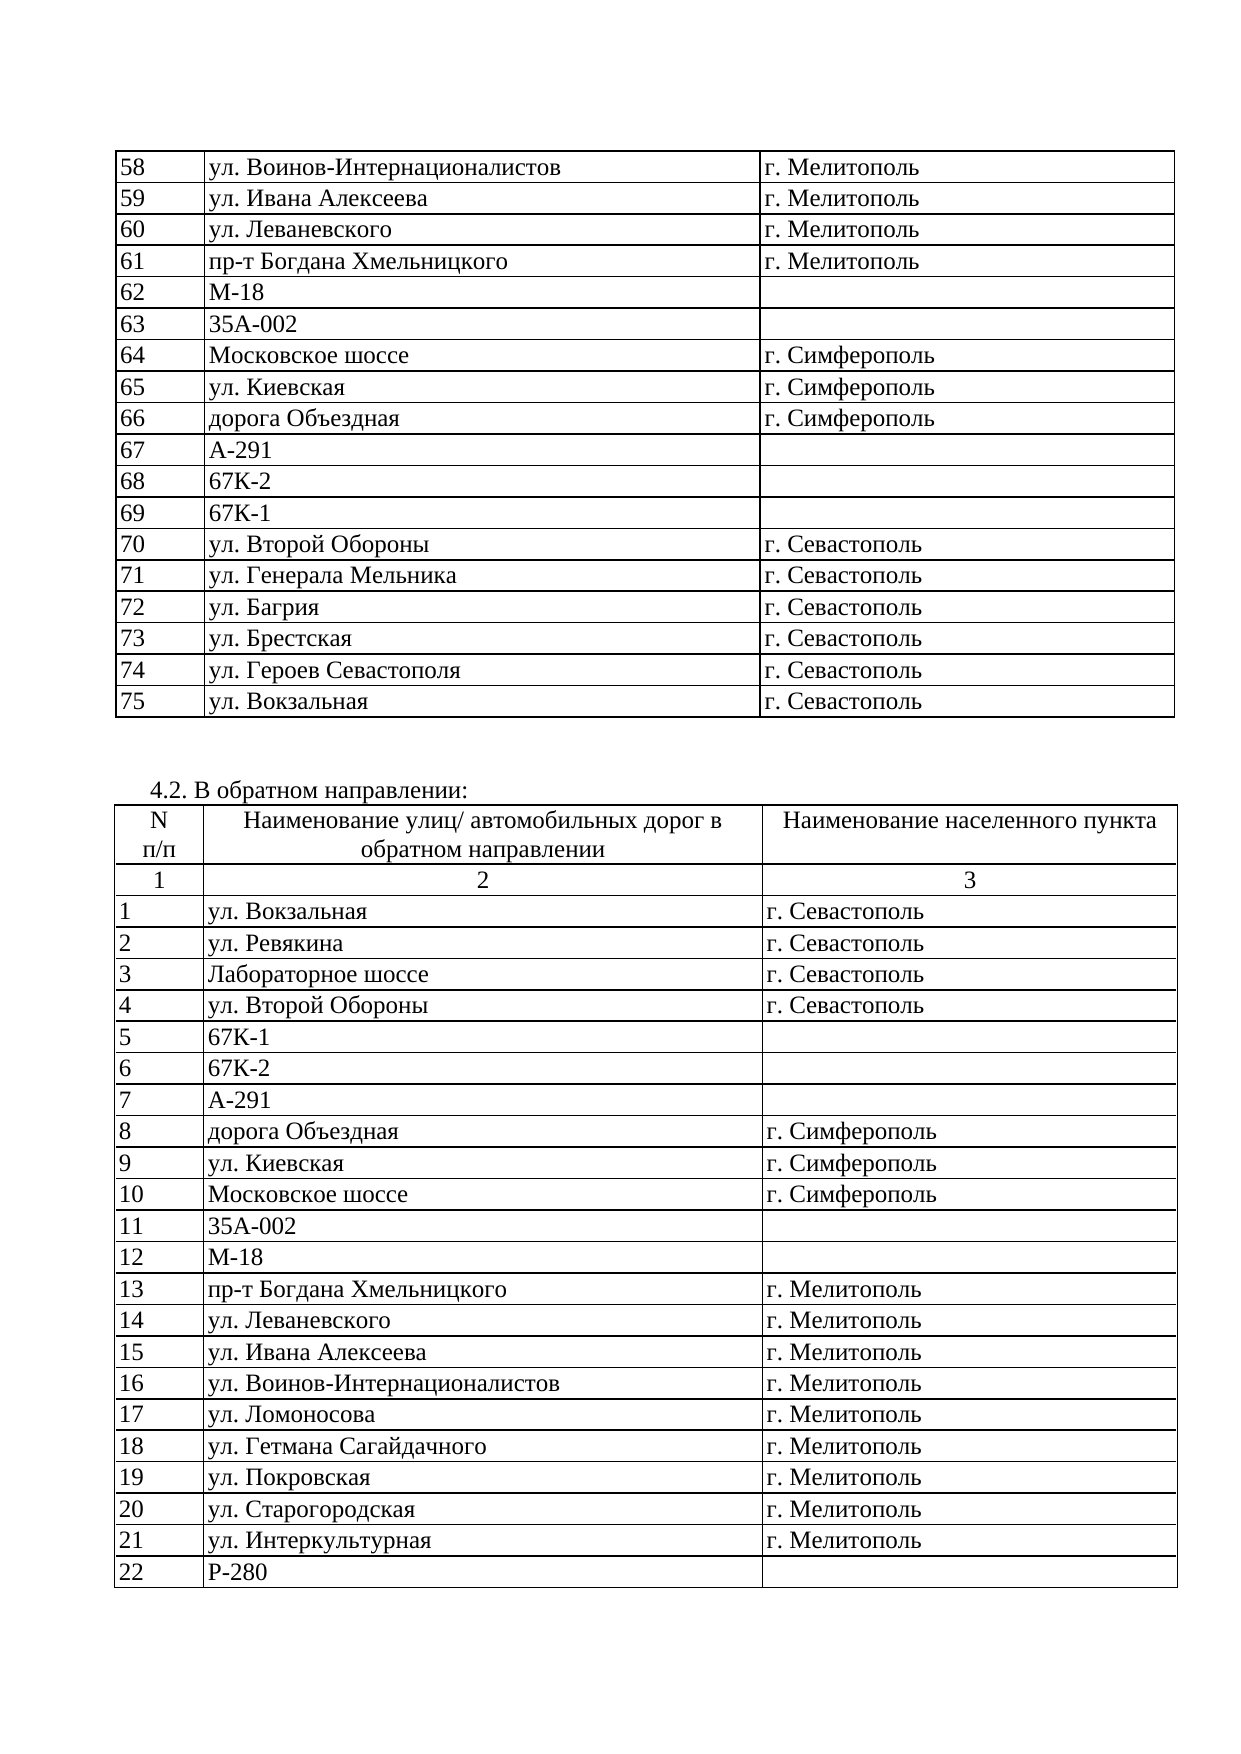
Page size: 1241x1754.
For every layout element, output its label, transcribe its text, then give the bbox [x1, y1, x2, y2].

table_cell г. Мелитополь [763, 1398, 1177, 1429]
table_cell г. Мелитополь [763, 1304, 1177, 1335]
table_cell г. Севастополь [761, 655, 1174, 685]
table_cell г. Мелитополь [763, 1524, 1177, 1555]
table_cell 64 [117, 340, 204, 370]
table_cell г. Севастополь [761, 561, 1174, 590]
table_cell 72 [117, 592, 204, 622]
table_cell [763, 1083, 1177, 1115]
table_header N п/п [115, 806, 203, 863]
table_cell г. Мелитополь [763, 1272, 1177, 1303]
table_cell 3 [763, 863, 1177, 894]
table_cell 67К-1 [204, 1022, 762, 1052]
table_cell 75 [117, 686, 204, 716]
table_cell г. Севастополь [761, 592, 1174, 622]
table_cell 73 [117, 623, 204, 653]
table_cell 67К-2 [204, 1053, 762, 1083]
table_cell [761, 309, 1174, 339]
table_cell ул. Гетмана Сагайдачного [204, 1431, 762, 1461]
table_cell 18 [115, 1430, 203, 1461]
table_cell г. Мелитополь [761, 183, 1174, 213]
table_cell ул. Интеркультурная [204, 1525, 762, 1555]
table_cell г. Симферополь [761, 372, 1174, 402]
table_cell М-18 [205, 277, 759, 307]
table_cell 70 [117, 529, 204, 559]
table_cell ул. Старогородская [204, 1494, 762, 1524]
table_cell ул. Багрия [205, 592, 759, 622]
table_cell г. Севастополь [763, 958, 1177, 989]
table_cell 59 [117, 183, 204, 213]
table_cell 67К-2 [205, 466, 759, 496]
table_cell г. Севастополь [763, 895, 1177, 926]
table_cell г. Мелитополь [763, 1366, 1177, 1398]
table_cell г. Симферополь [763, 1178, 1177, 1209]
table_cell г. Мелитополь [761, 246, 1174, 276]
table_cell 14 [115, 1305, 203, 1335]
table_cell г. Мелитополь [761, 152, 1174, 181]
table_cell Р-280 [204, 1557, 762, 1587]
table_cell 60 [117, 215, 204, 244]
table_cell ул. Ревякина [204, 928, 762, 957]
table_cell г. Мелитополь [763, 1429, 1177, 1461]
table_cell М-18 [204, 1242, 762, 1272]
table_cell 74 [117, 655, 204, 685]
table_cell А-291 [204, 1085, 762, 1115]
table_cell г. Севастополь [763, 989, 1177, 1020]
table_cell 1 [115, 864, 203, 894]
table_cell 68 [117, 466, 204, 496]
table_cell 5 [115, 1021, 203, 1052]
table_cell 8 [115, 1116, 203, 1146]
table_cell 21 [115, 1525, 203, 1555]
table_header Наименование улиц/ автомобильных дорог в обратном направлении [204, 806, 762, 863]
table_cell 7 [115, 1084, 203, 1115]
table_cell г. Симферополь [761, 403, 1174, 433]
table_cell 58 [117, 152, 204, 181]
table_cell г. Севастополь [761, 529, 1174, 559]
table_cell г. Симферополь [761, 340, 1174, 370]
table_cell ул. Героев Севастополя [205, 655, 759, 685]
table_cell ул. Покровская [204, 1462, 762, 1492]
table_cell [763, 1241, 1177, 1272]
table_cell 1 [115, 896, 203, 926]
table_cell [763, 1052, 1177, 1083]
table_cell 16 [115, 1368, 203, 1398]
table_cell ул. Брестская [205, 623, 759, 653]
table_cell 69 [117, 498, 204, 527]
table_cell Московское шоссе [205, 340, 759, 370]
table_cell 62 [117, 277, 204, 307]
table_cell ул. Генерала Мельника [205, 561, 759, 590]
table_cell 11 [115, 1210, 203, 1241]
table_cell г. Мелитополь [763, 1461, 1177, 1492]
table_cell ул. Воинов-Интернационалистов [205, 152, 759, 181]
table_cell Лабораторное шоссе [204, 959, 762, 989]
table_cell ул. Киевская [205, 372, 759, 402]
table_cell 10 [115, 1179, 203, 1209]
table_cell 71 [117, 561, 204, 590]
table_cell 66 [117, 403, 204, 433]
table_cell 2 [204, 865, 762, 894]
table_cell г. Севастополь [763, 926, 1177, 957]
table_cell 65 [117, 372, 204, 402]
table_cell ул. Второй Обороны [205, 529, 759, 559]
table_cell ул. Леваневского [204, 1305, 762, 1335]
table_cell г. Мелитополь [763, 1335, 1177, 1366]
table_cell 35А-002 [205, 309, 759, 339]
table_header Наименование населенного пункта [763, 806, 1177, 863]
table_cell 2 [115, 927, 203, 957]
table_cell 67 [117, 435, 204, 464]
table_cell 22 [115, 1556, 203, 1587]
table_cell [761, 435, 1174, 464]
table_cell ул. Ивана Алексеева [205, 183, 759, 213]
text 4.2. В обратном направлении: [150, 775, 1090, 804]
table_cell 17 [115, 1399, 203, 1429]
table_cell пр-т Богдана Хмельницкого [204, 1274, 762, 1303]
table_cell ул. Киевская [204, 1148, 762, 1178]
table_cell Московское шоссе [204, 1179, 762, 1209]
table_cell дорога Объездная [204, 1116, 762, 1146]
table_cell г. Симферополь [763, 1115, 1177, 1146]
table_cell 9 [115, 1147, 203, 1178]
table_cell 35А-002 [204, 1211, 762, 1241]
table_cell А-291 [205, 435, 759, 464]
table_cell г. Мелитополь [763, 1492, 1177, 1524]
table_cell [763, 1020, 1177, 1052]
table_cell пр-т Богдана Хмельницкого [205, 246, 759, 276]
table_cell г. Севастополь [761, 623, 1174, 653]
table_cell ул. Ивана Алексеева [204, 1337, 762, 1366]
table_cell 15 [115, 1336, 203, 1366]
table_cell 19 [115, 1462, 203, 1492]
table_cell 4 [115, 990, 203, 1020]
table_cell г. Мелитополь [761, 215, 1174, 244]
table_cell [761, 466, 1174, 496]
table_cell 12 [115, 1242, 203, 1272]
table_cell [761, 277, 1174, 307]
table_cell 63 [117, 309, 204, 339]
table_cell ул. Воинов-Интернационалистов [204, 1368, 762, 1398]
table_cell ул. Вокзальная [205, 686, 759, 716]
table_cell ул. Вокзальная [204, 896, 762, 926]
table_cell ул. Ломоносова [204, 1400, 762, 1429]
table_cell 61 [117, 246, 204, 276]
table_cell 20 [115, 1493, 203, 1524]
table_cell г. Симферополь [763, 1146, 1177, 1178]
table_cell г. Севастополь [761, 686, 1174, 716]
table_cell ул. Леваневского [205, 215, 759, 244]
table_cell [761, 498, 1174, 527]
table_cell 67К-1 [205, 498, 759, 527]
table_cell 13 [115, 1273, 203, 1303]
table_cell 3 [115, 959, 203, 989]
table_cell [763, 1555, 1177, 1587]
table_cell [763, 1209, 1177, 1241]
table_cell дорога Объездная [205, 403, 759, 433]
table_cell ул. Второй Обороны [204, 991, 762, 1020]
table_cell 6 [115, 1053, 203, 1083]
